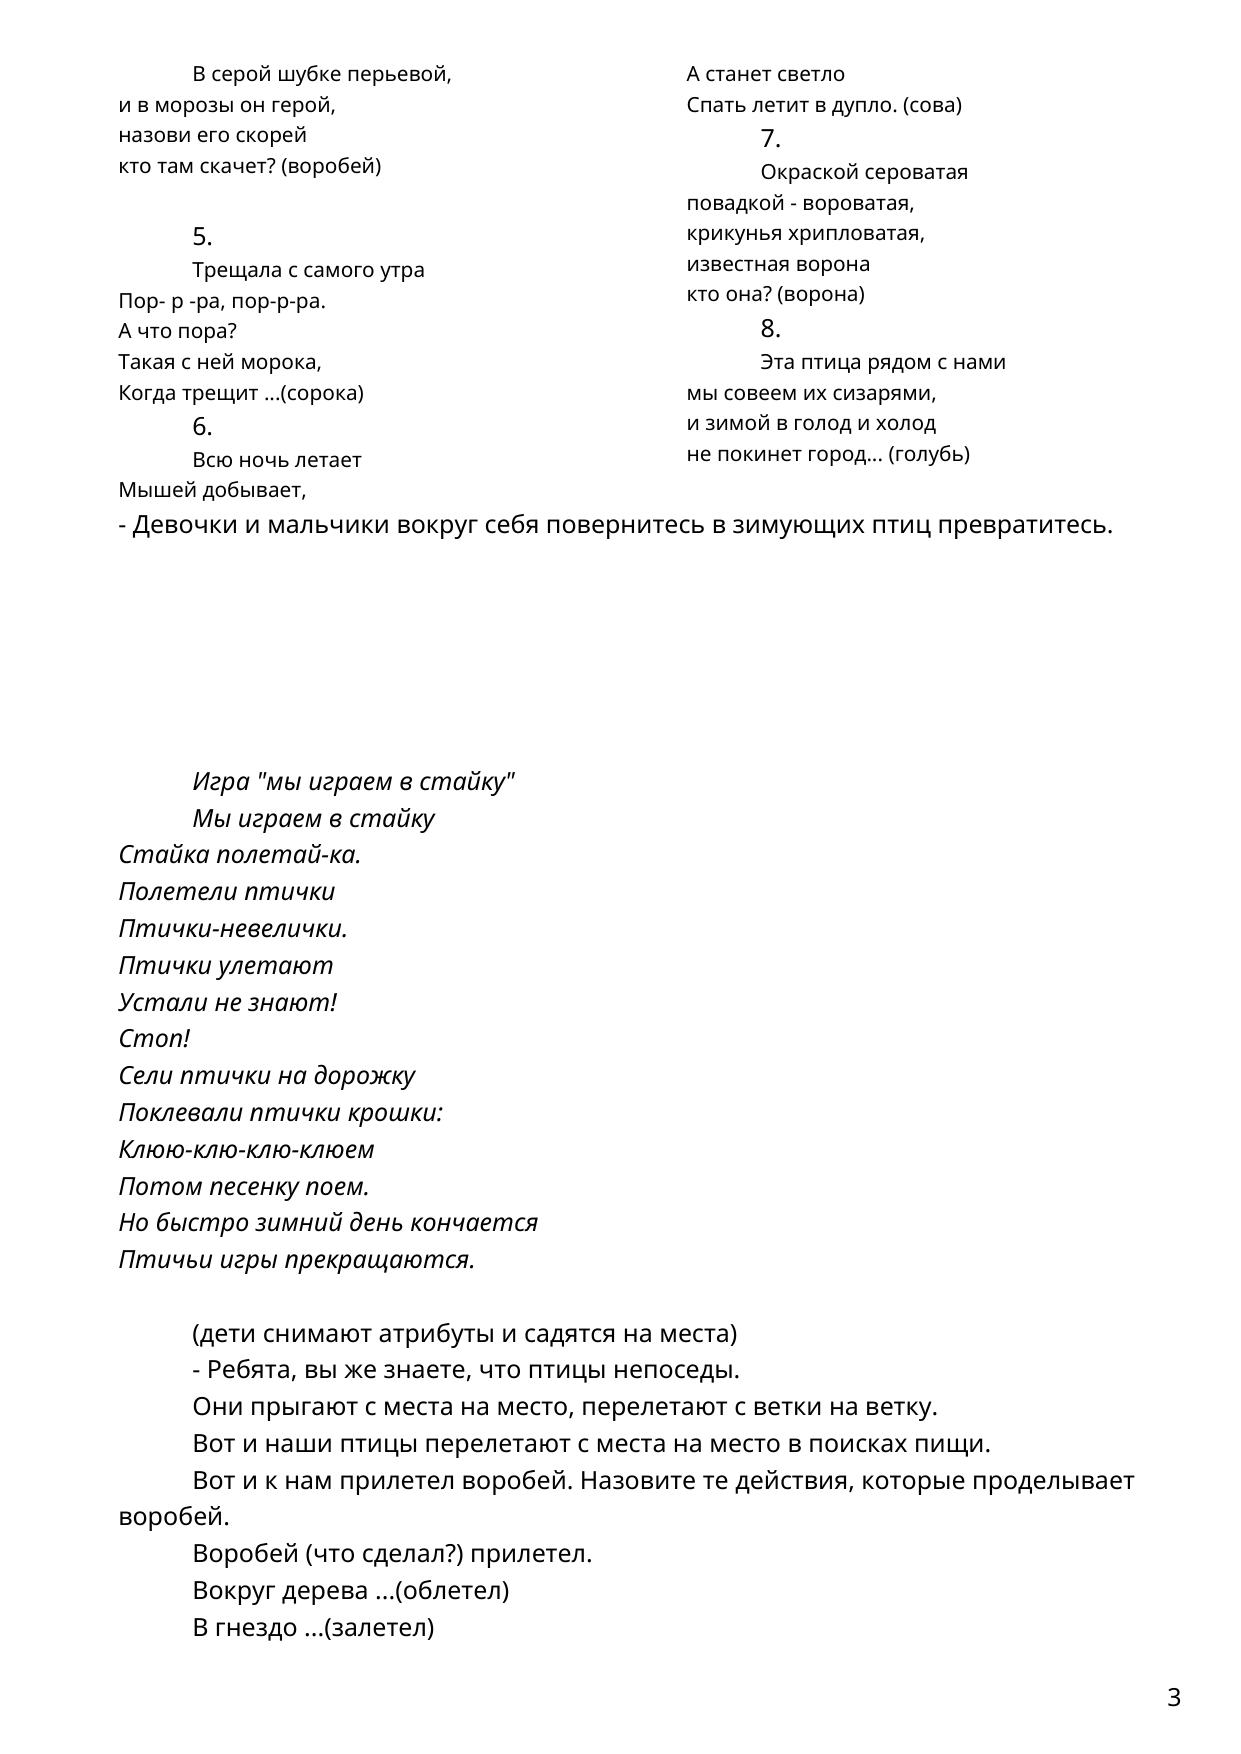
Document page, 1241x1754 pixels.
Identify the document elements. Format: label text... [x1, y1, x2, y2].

text В гнездо ...(залетел) [118, 1609, 1181, 1643]
text 5. [118, 218, 613, 252]
text 6. [118, 408, 613, 442]
text Всю ночь летает Мышей добывает, А станет светло Спать летит в дупло. (сова) [686, 59, 1181, 118]
text Игра "мы играем в стайку" [118, 764, 1181, 798]
text Они прыгают с места на место, перелетают с ветки на ветку. [118, 1389, 1181, 1423]
text (дети снимают атрибуты и садятся на места) [118, 1315, 1181, 1349]
text Окраской сероватая повадкой - вороватая, крикунья хрипловатая, известная ворона кто она? (ворона) [686, 157, 1181, 308]
text Всю ночь летает Мышей добывает, А станет светло Спать летит в дупло. (сова) [118, 445, 613, 504]
text Вот и к нам прилетел воробей. Назовите те действия, которые проделывает воробей. [118, 1462, 1181, 1533]
text Воробей (что сделал?) прилетел. [118, 1536, 1181, 1570]
text 7. [686, 120, 1181, 154]
text - Ребята, вы же знаете, что птицы непоседы. [118, 1352, 1181, 1386]
text Вот и наши птицы перелетают с места на место в поисках пищи. [118, 1426, 1181, 1459]
text Эта птица рядом с нами мы совеем их сизарями, и зимой в голод и холод не покинет город... (голубь) [686, 347, 1181, 467]
text В серой шубке перьевой, и в морозы он герой, назови его скорей кто там скачет? (воробей) [118, 59, 613, 179]
text Мы играем в стайку Стайка полетай-ка. Полетели птички Птички-невелички. Птички улетают Устали не знают! Стоп! Сели птички на дорожку Поклевали птички крошки: Клюю-клю-клю-клюем Потом песенку поем. Но быстро зимний день кончается Птичьи игры прекращаются. [118, 800, 1181, 1276]
text - Девочки и мальчики вокруг себя повернитесь в зимующих птиц превратитесь. [118, 506, 1181, 540]
text Вокруг дерева ...(облетел) [118, 1573, 1181, 1607]
text 8. [686, 310, 1181, 344]
text Трещала с самого утра Пор- р -ра, пор-р-ра. А что пора? Такая с ней морока, Когда трещит ...(сорока) [118, 255, 613, 406]
